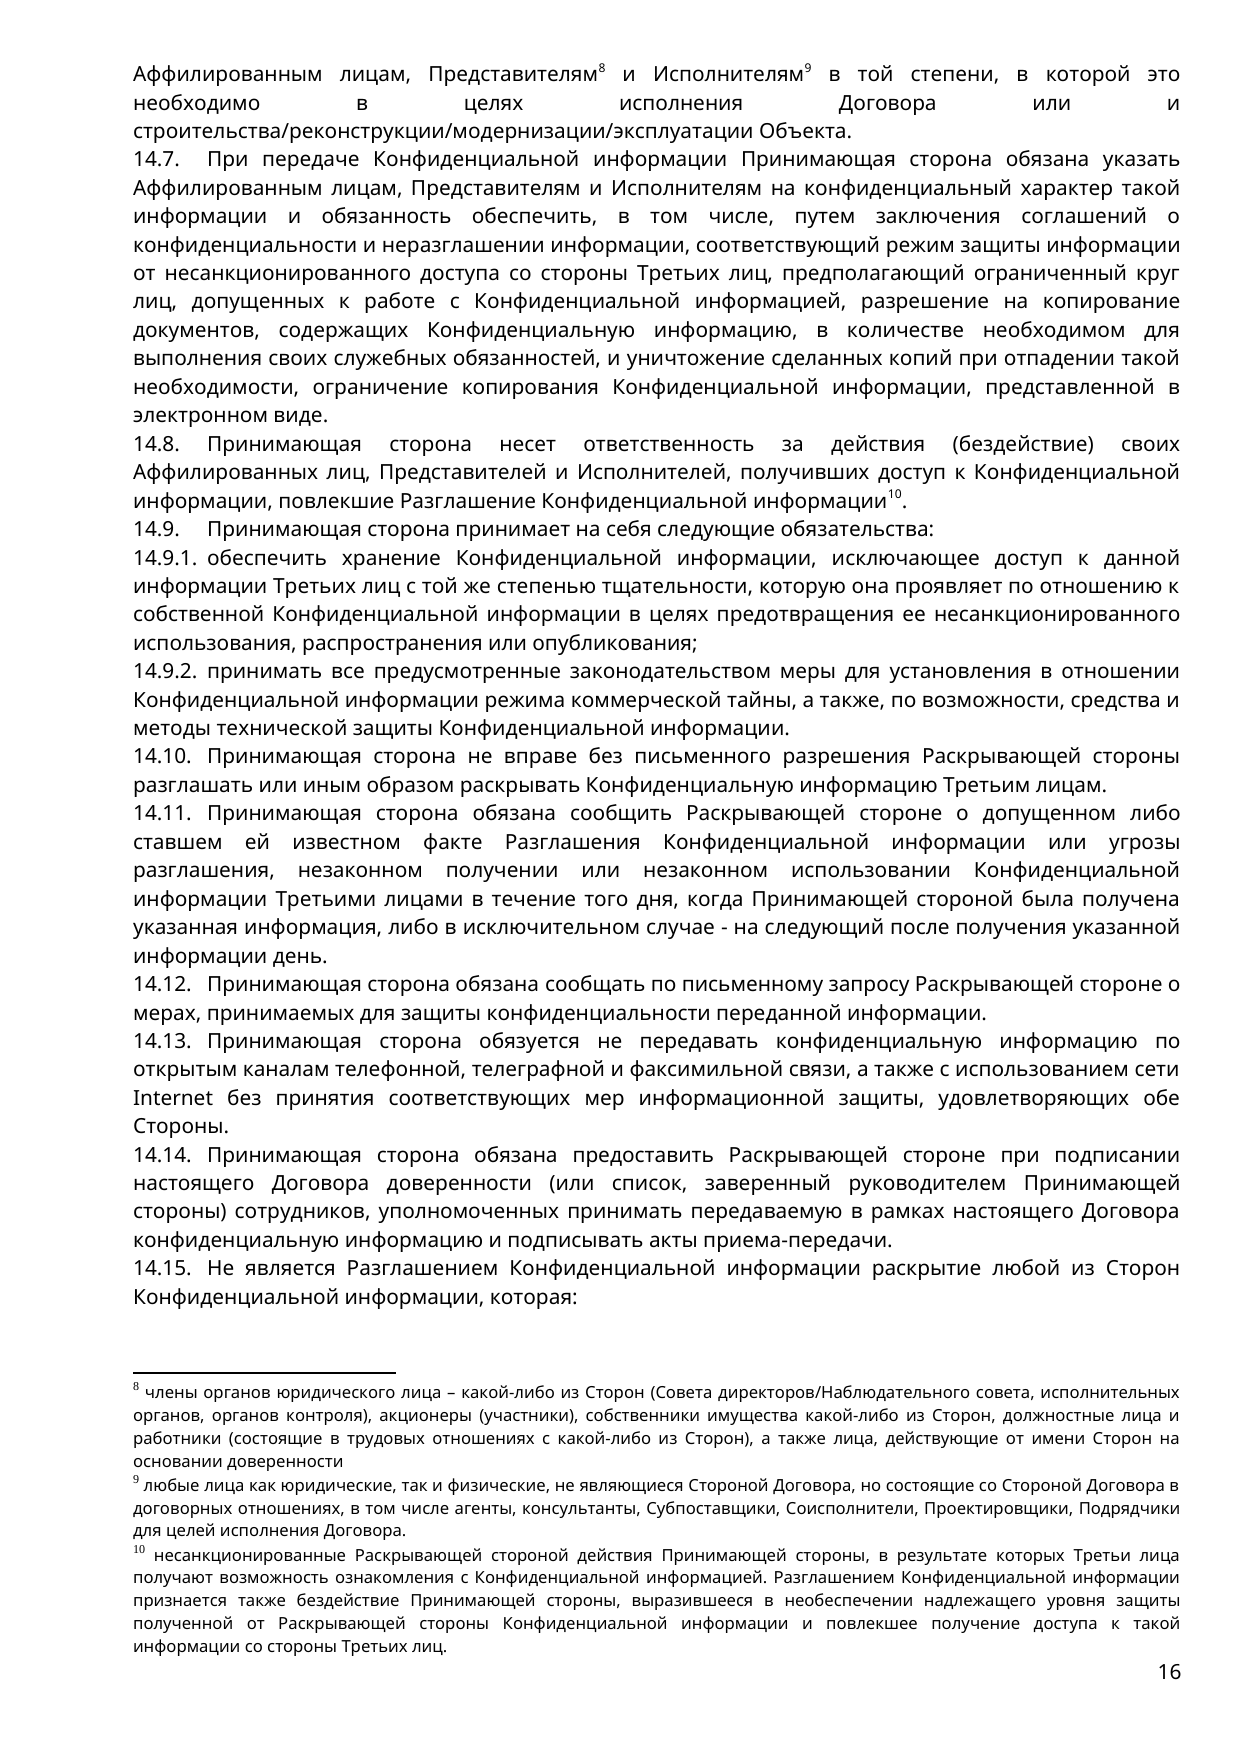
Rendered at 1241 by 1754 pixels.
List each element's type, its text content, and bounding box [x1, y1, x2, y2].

list Принимающая сторона обязана сообщить Раскрывающей стороне о допущенном либо ставшем ей известном факте Разглашения Конфиденциальной информации или угрозы разглашения, незаконном получении или незаконном использовании Конфиденциальной информации Третьими лицами в течение того дня, когда Принимающей стороной была получена указанная информация, либо в исключительном случае - на следующий после получения указанной информации день. [133, 798, 1181, 969]
list принимать все предусмотренные законодательством меры для установления в отношении Конфиденциальной информации режима коммерческой тайны, а также, по возможности, средства и методы технической защиты Конфиденциальной информации. [133, 656, 1181, 742]
list Принимающая сторона обязуется не передавать конфиденциальную информацию по открытым каналам телефонной, телеграфной и факсимильной связи, а также с использованием сети Internet без принятия соответствующих мер информационной защиты, удовлетворяющих обе Стороны. [133, 1026, 1181, 1140]
list Принимающая сторона не вправе без письменного разрешения Раскрывающей стороны разглашать или иным образом раскрывать Конфиденциальную информацию Третьим лицам. [133, 742, 1181, 798]
list Принимающая сторона обязана сообщать по письменному запросу Раскрывающей стороне о мерах, принимаемых для защиты конфиденциальности переданной информации. [133, 969, 1181, 1026]
list Принимающая сторона обязана предоставить Раскрывающей стороне при подписании настоящего Договора доверенности (или список, заверенный руководителем Принимающей стороны) сотрудников, уполномоченных принимать передаваемую в рамках настоящего Договора конфиденциальную информацию и подписывать акты приема-передачи. [133, 1140, 1181, 1253]
list обеспечить хранение Конфиденциальной информации, исключающее доступ к данной информации Третьих лиц с той же степенью тщательности, которую она проявляет по отношению к собственной Конфиденциальной информации в целях предотвращения ее несанкционированного использования, распространения или опубликования; [133, 543, 1181, 656]
list Принимающая сторона несет ответственность за действия (бездействие) своих Аффилированных лиц, Представителей и Исполнителей, получивших доступ к Конфиденциальной информации, повлекшие Разглашение Конфиденциальной информации. [133, 429, 1181, 514]
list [133, 59, 1181, 144]
list Не является Разглашением Конфиденциальной информации раскрытие любой из Сторон Конфиденциальной информации, которая: [133, 1253, 1181, 1310]
list При передаче Конфиденциальной информации Принимающая сторона обязана указать Аффилированным лицам, Представителям и Исполнителям на конфиденциальный характер такой информации и обязанность обеспечить, в том числе, путем заключения соглашений о конфиденциальности и неразглашении информации, соответствующий режим защиты информации от несанкционированного доступа со стороны Третьих лиц, предполагающий ограниченный круг лиц, допущенных к работе с Конфиденциальной информацией, разрешение на копирование документов, содержащих Конфиденциальную информацию, в количестве необходимом для выполнения своих служебных обязанностей, и уничтожение сделанных копий при отпадении такой необходимости, ограничение копирования Конфиденциальной информации, представленной в электронном виде. [133, 144, 1181, 429]
list Принимающая сторона принимает на себя следующие обязательства: [133, 514, 1181, 543]
